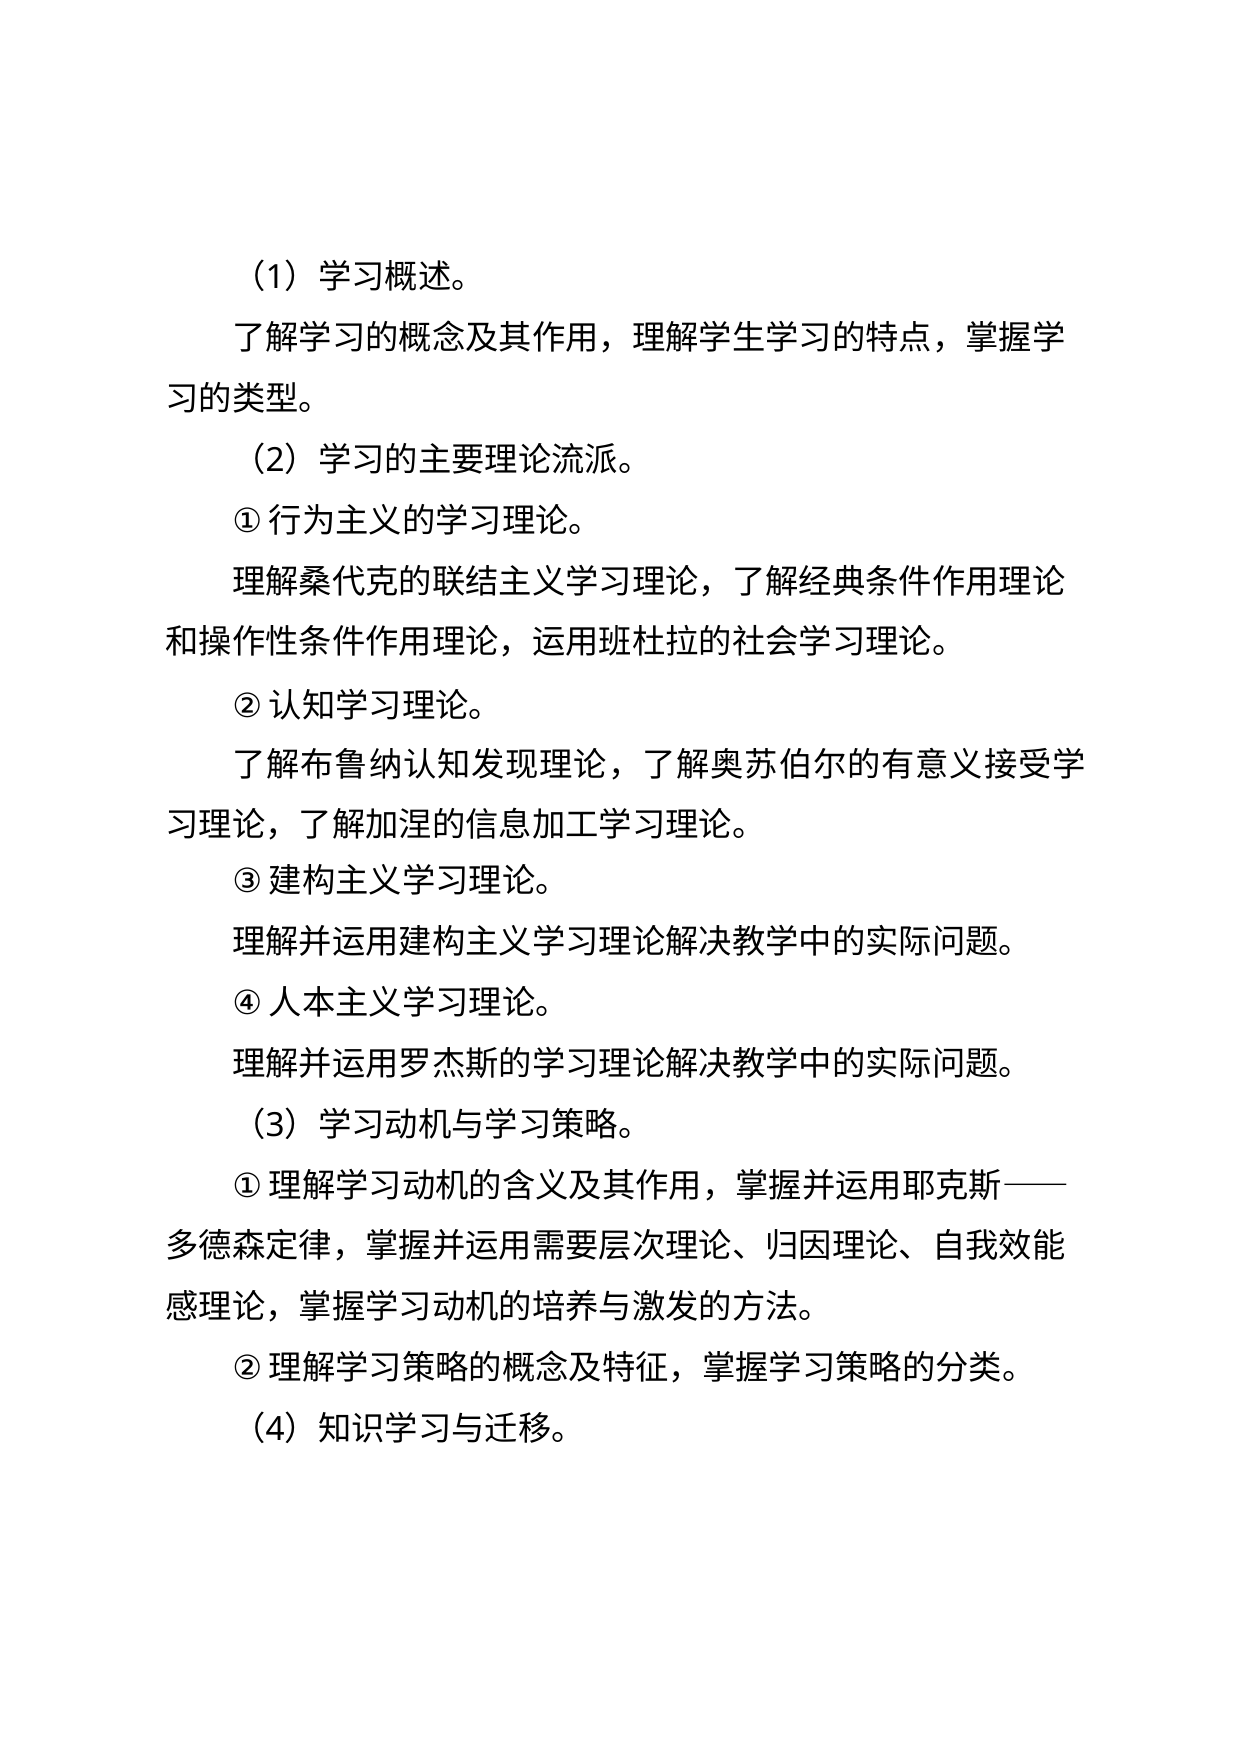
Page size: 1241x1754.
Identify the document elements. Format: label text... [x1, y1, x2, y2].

text ②理解学习策略的概念及特征，掌握学习策略的分类。 [165, 1335, 1087, 1396]
text （1）学习概述。 [165, 244, 1087, 305]
text ③建构主义学习理论。 [165, 848, 1087, 909]
text ①行为主义的学习理论。 [165, 487, 1087, 548]
text ②认知学习理论。 [165, 670, 1087, 729]
text ④人本主义学习理论。 [165, 970, 1087, 1031]
text 理解并运用罗杰斯的学习理论解决教学中的实际问题。 [165, 1031, 1087, 1091]
text （3）学习动机与学习策略。 [165, 1091, 1087, 1152]
text 了解学习的概念及其作用，理解学生学习的特点，掌握学习的类型。 [165, 305, 1087, 427]
text 理解并运用建构主义学习理论解决教学中的实际问题。 [165, 909, 1087, 970]
text （4）知识学习与迁移。 [165, 1396, 1087, 1456]
text 理解桑代克的联结主义学习理论，了解经典条件作用理论和操作性条件作用理论，运用班杜拉的社会学习理论。 [165, 548, 1087, 670]
text （2）学习的主要理论流派。 [165, 427, 1087, 487]
text ①理解学习动机的含义及其作用，掌握并运用耶克斯——多德森定律，掌握并运用需要层次理论、归因理论、自我效能感理论，掌握学习动机的培养与激发的方法。 [165, 1152, 1087, 1335]
text 了解布鲁纳认知发现理论，了解奥苏伯尔的有意义接受学习理论，了解加涅的信息加工学习理论。 [165, 729, 1087, 848]
